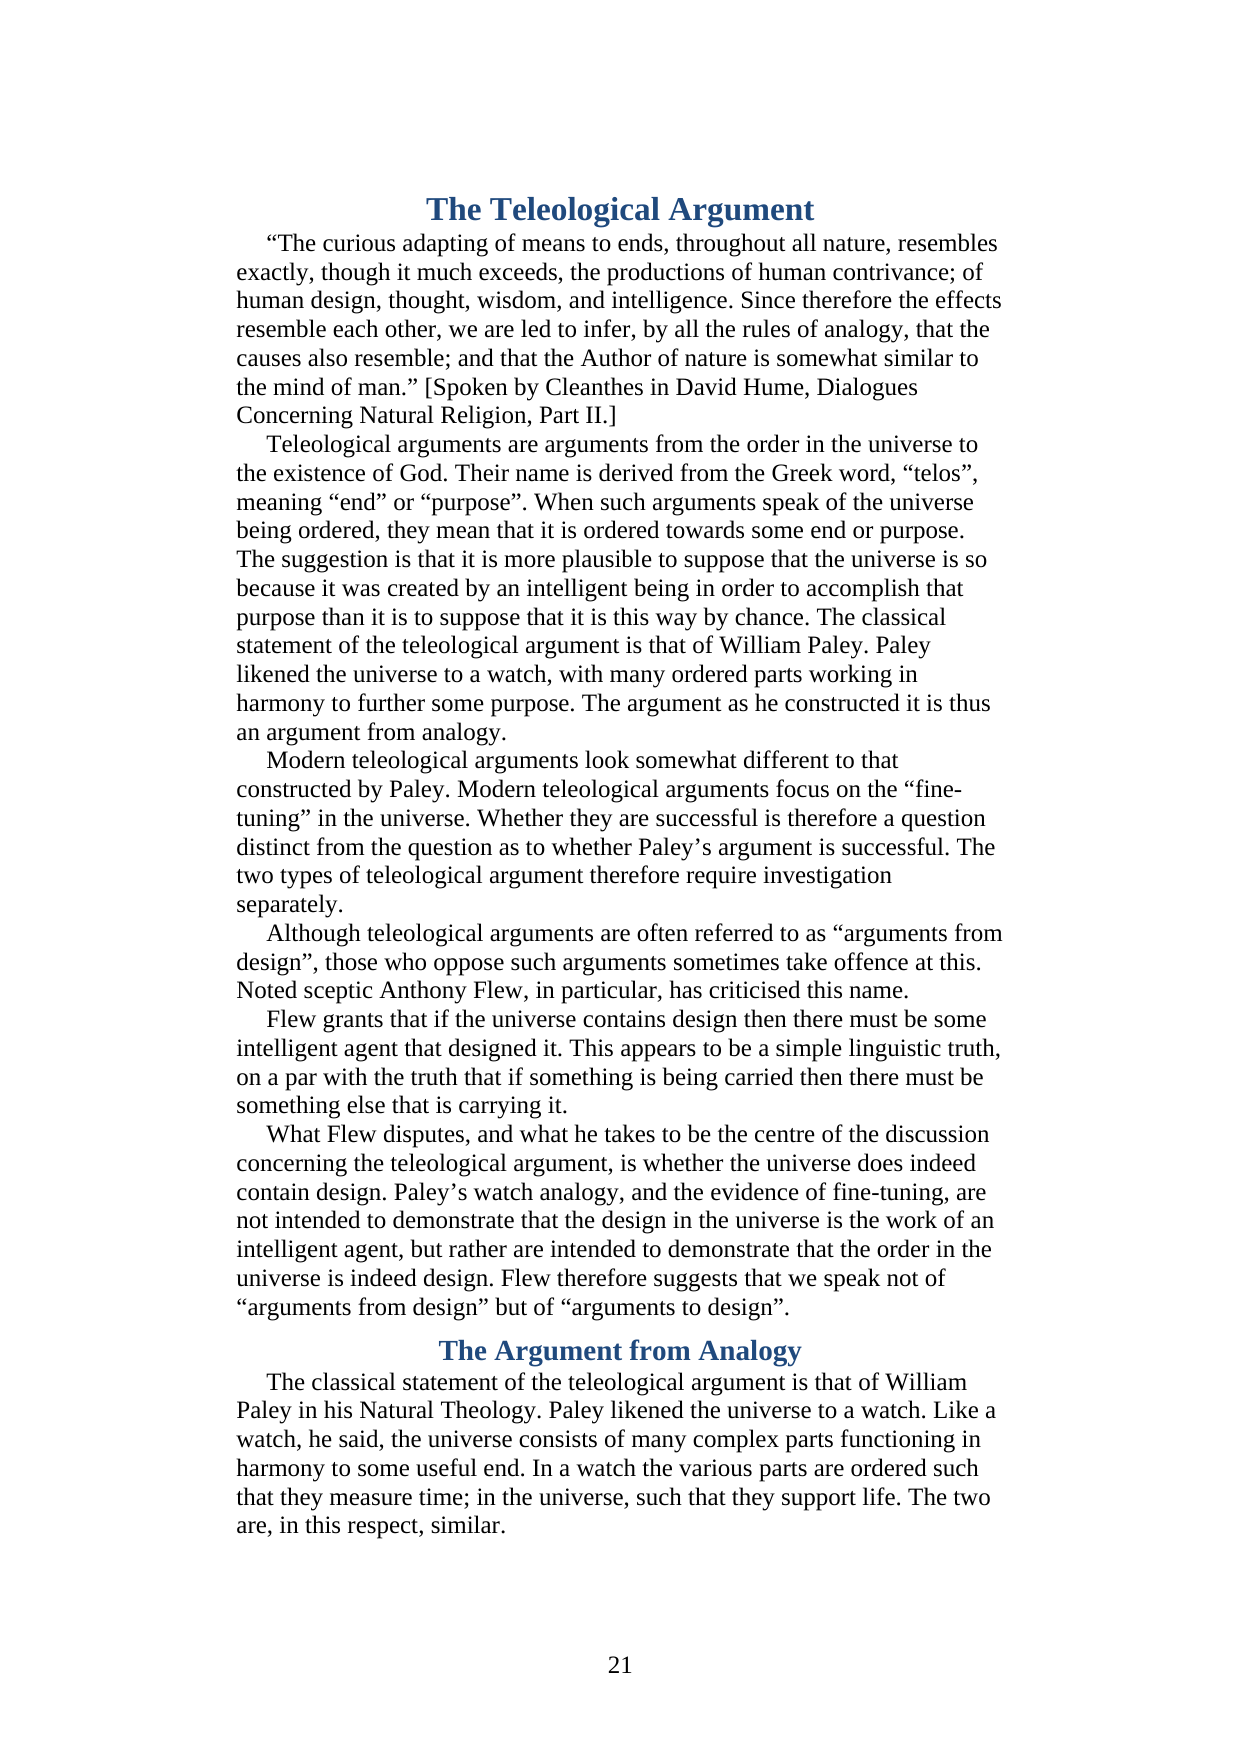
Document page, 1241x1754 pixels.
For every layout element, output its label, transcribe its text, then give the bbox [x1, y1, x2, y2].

subtitle The Teleological Argument [236, 190, 1004, 228]
text “The curious adapting of means to ends, throughout all nature, resembles exactly, though it much exceeds, the productions of human contrivance; of human design, thought, wisdom, and intelligence. Since therefore the effects resemble each other, we are led to infer, by all the rules of analogy, that the causes also resemble; and that the Author of nature is somewhat similar to the mind of man.” [Spoken by Cleanthes in David Hume, Dialogues Concerning Natural Religion, Part II.] [236, 228, 1004, 429]
text Although teleological arguments are often referred to as “arguments from design”, those who oppose such arguments sometimes take offence at this. Noted sceptic Anthony Flew, in particular, has criticised this name. [236, 918, 1004, 1004]
text Modern teleological arguments look somewhat different to that constructed by Paley. Modern teleological arguments focus on the “fine-tuning” in the universe. Whether they are successful is therefore a question distinct from the question as to whether Paley’s argument is successful. The two types of teleological argument therefore require investigation separately. [236, 746, 1004, 918]
text What Flew disputes, and what he takes to be the centre of the discussion concerning the teleological argument, is whether the universe does indeed contain design. Paley’s watch analogy, and the evidence of fine-tuning, are not intended to demonstrate that the design in the universe is the work of an intelligent agent, but rather are intended to demonstrate that the order in the universe is indeed design. Flew therefore suggests that we speak not of “arguments from design” but of “arguments to design”. [236, 1119, 1004, 1321]
text Flew grants that if the universe contains design then there must be some intelligent agent that designed it. This appears to be a simple linguistic truth, on a par with the truth that if something is being carried then there must be something else that is carrying it. [236, 1004, 1004, 1119]
text Teleological arguments are arguments from the order in the universe to the existence of God. Their name is derived from the Greek word, “telos”, meaning “end” or “purpose”. When such arguments speak of the universe being ordered, they mean that it is ordered towards some end or purpose. The suggestion is that it is more plausible to suppose that the universe is so because it was created by an intelligent being in order to accomplish that purpose than it is to suppose that it is this way by chance. The classical statement of the teleological argument is that of William Paley. Paley likened the universe to a watch, with many ordered parts working in harmony to further some purpose. The argument as he constructed it is thus an argument from analogy. [236, 429, 1004, 746]
text The classical statement of the teleological argument is that of William Paley in his Natural Theology. Paley likened the universe to a watch. Like a watch, he said, the universe consists of many complex parts functioning in harmony to some useful end. In a watch the various parts are ordered such that they measure time; in the universe, such that they support life. The two are, in this respect, similar. [236, 1367, 1004, 1539]
subtitle The Argument from Analogy [236, 1333, 1004, 1367]
